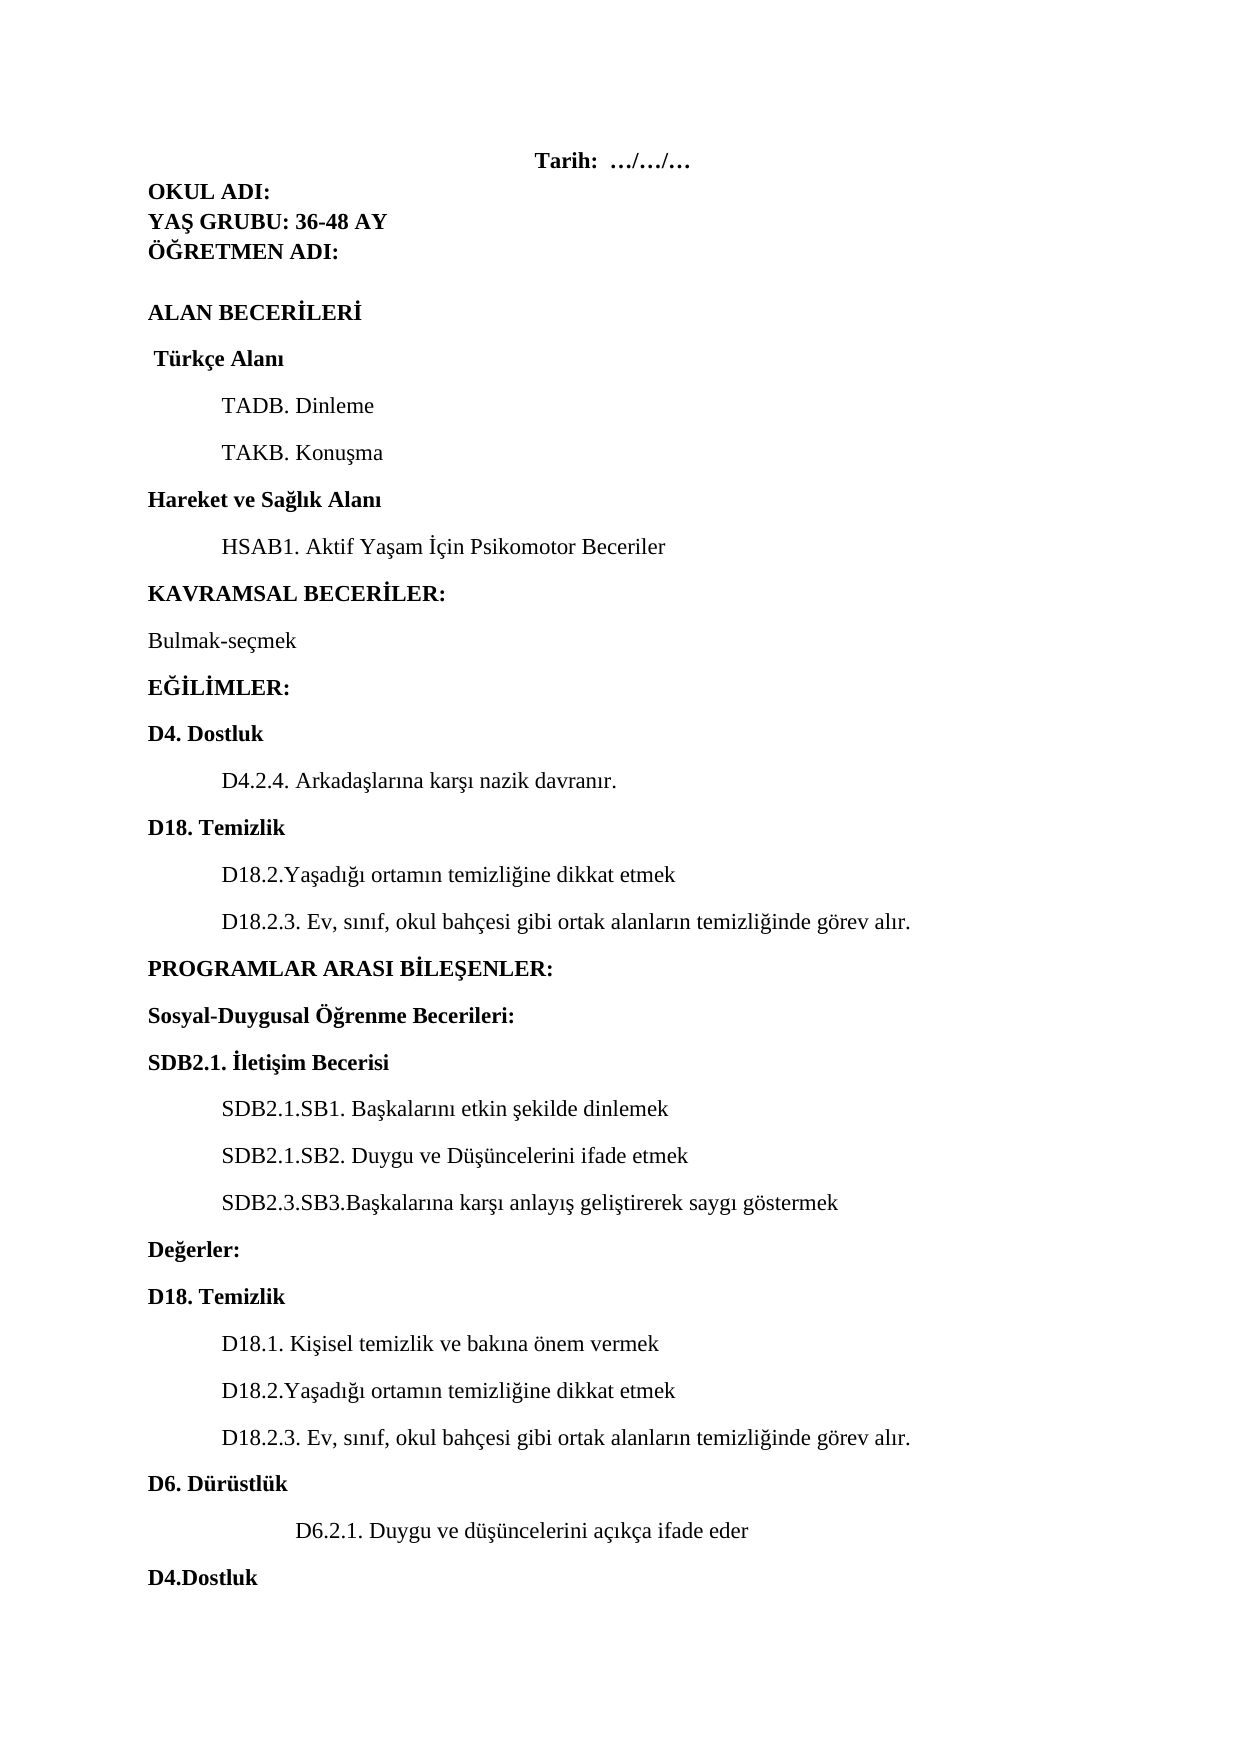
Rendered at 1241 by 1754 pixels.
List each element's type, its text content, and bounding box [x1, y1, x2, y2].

text SDB2.1. İletişim Becerisi [148, 1049, 1093, 1075]
text SDB2.3.SB3.Başkalarına karşı anlayış geliştirerek saygı göstermek [148, 1189, 1093, 1216]
text ÖĞRETMEN ADI: [148, 238, 1093, 264]
text D6.2.1. Duygu ve düşüncelerini açıkça ifade eder [221, 1517, 1093, 1544]
text YAŞ GRUBU: 36-48 AY [148, 208, 1093, 234]
text D4.Dostluk [148, 1564, 1093, 1591]
text PROGRAMLAR ARASI BİLEŞENLER: [148, 955, 1093, 981]
text TADB. Dinleme [148, 392, 1093, 419]
text ALAN BECERİLERİ [148, 299, 1093, 325]
text D18.1. Kişisel temizlik ve bakına önem vermek [148, 1330, 1093, 1356]
text SDB2.1.SB1. Başkalarını etkin şekilde dinlemek [148, 1096, 1093, 1122]
text D18.2.Yaşadığı ortamın temizliğine dikkat etmek [148, 1377, 1093, 1403]
text Türkçe Alanı [148, 346, 1093, 372]
text Sosyal-Duygusal Öğrenme Becerileri: [148, 1002, 1093, 1028]
text D6. Dürüstlük [148, 1471, 1093, 1497]
text SDB2.1.SB2. Duygu ve Düşüncelerini ifade etmek [148, 1142, 1093, 1169]
text KAVRAMSAL BECERİLER: [148, 580, 1093, 606]
text D18.2.3. Ev, sınıf, okul bahçesi gibi ortak alanların temizliğinde görev alır. [148, 908, 1093, 934]
text D18. Temizlik [148, 1283, 1093, 1309]
text OKUL ADI: [148, 178, 1093, 204]
text D18.2.3. Ev, sınıf, okul bahçesi gibi ortak alanların temizliğinde görev alır. [148, 1424, 1093, 1450]
text Hareket ve Sağlık Alanı [148, 486, 1093, 512]
text D18. Temizlik [148, 814, 1093, 841]
text EĞİLİMLER: [148, 674, 1093, 700]
text Bulmak-seçmek [148, 627, 1093, 653]
text D4. Dostluk [148, 721, 1093, 747]
text D18.2.Yaşadığı ortamın temizliğine dikkat etmek [148, 861, 1093, 887]
text TAKB. Konuşma [148, 439, 1093, 466]
text D4.2.4. Arkadaşlarına karşı nazik davranır. [148, 767, 1093, 794]
text HSAB1. Aktif Yaşam İçin Psikomotor Beceriler [148, 533, 1093, 559]
text Değerler: [148, 1236, 1093, 1262]
text Tarih: …/…/… [133, 148, 1093, 174]
